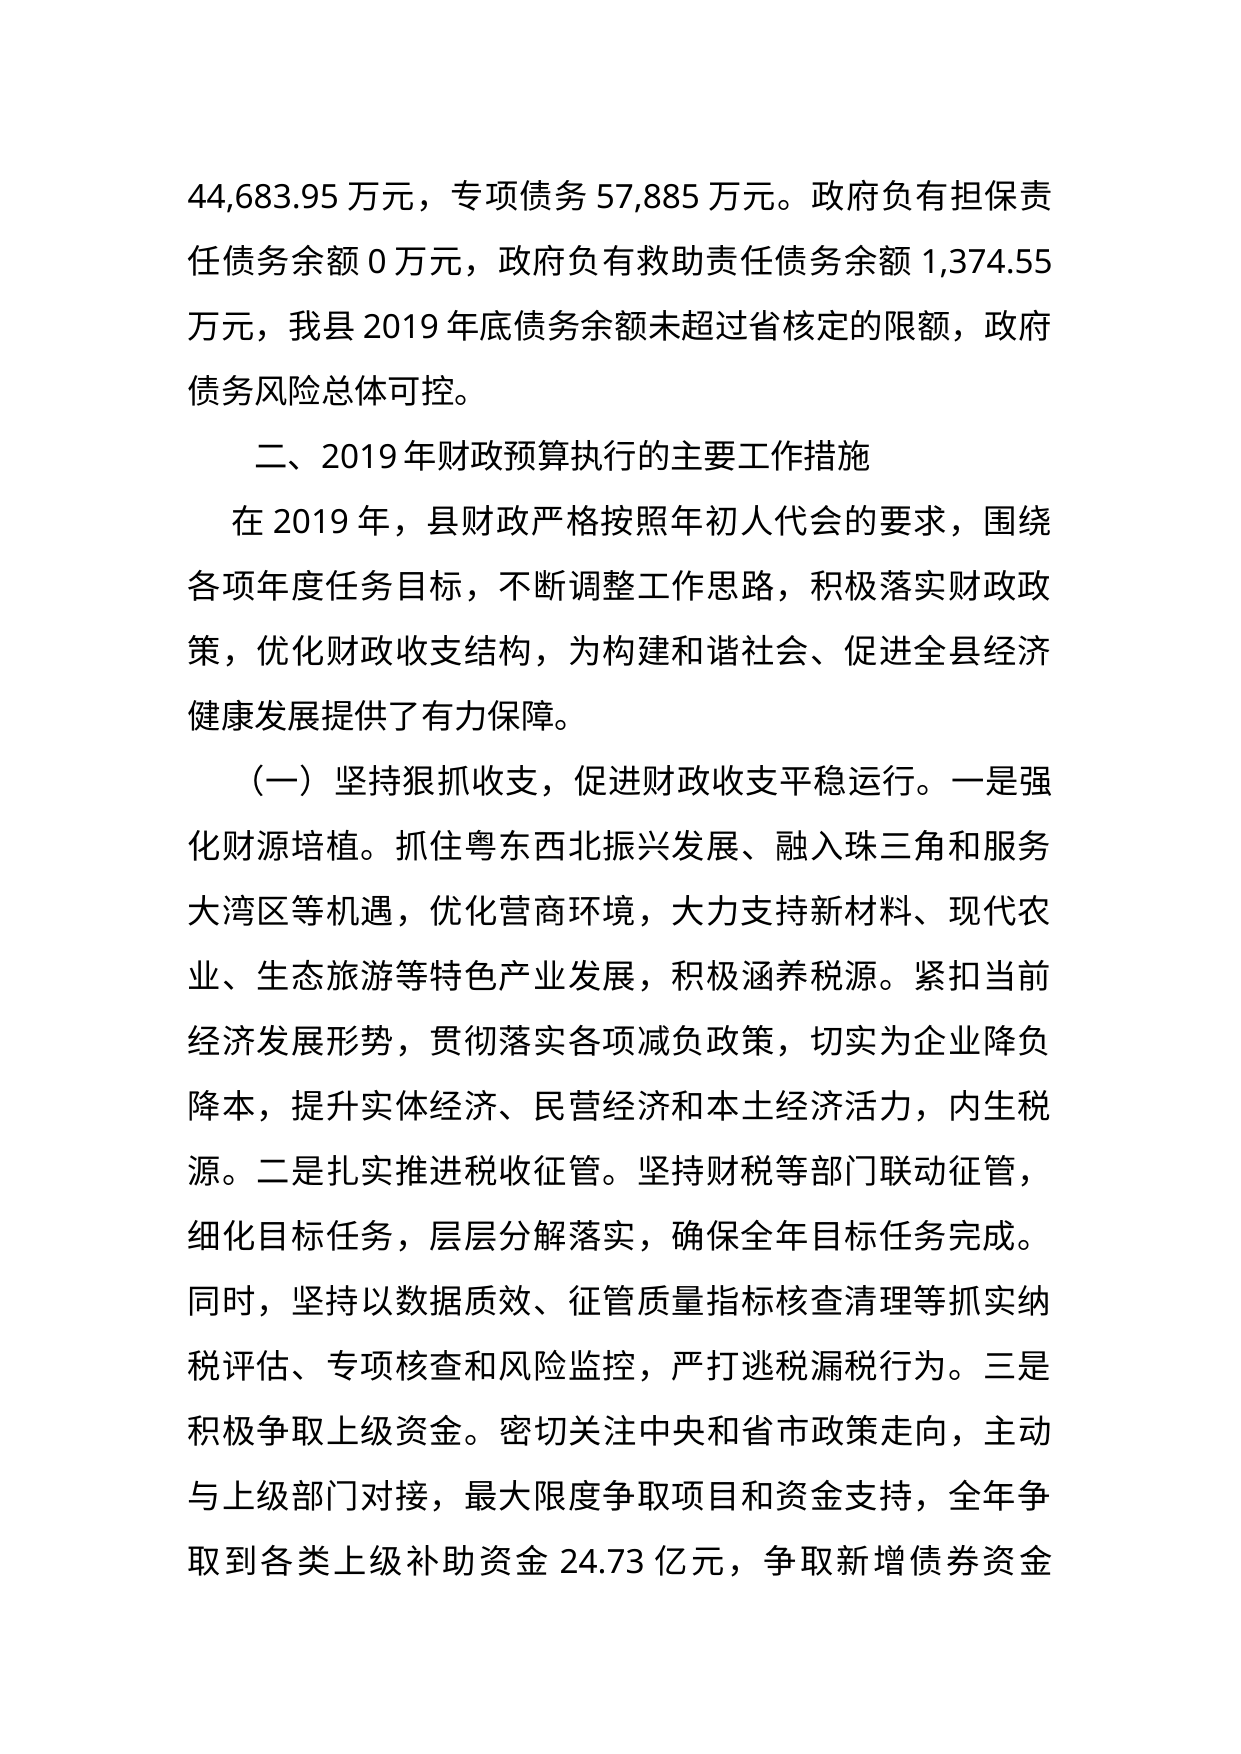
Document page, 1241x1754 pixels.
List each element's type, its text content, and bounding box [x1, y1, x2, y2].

text 二、2019年财政预算执行的主要工作措施 [187, 422, 1053, 487]
text 在2019年，县财政严格按照年初人代会的要求，围绕各项年度任务目标，不断调整工作思路，积极落实财政政策，优化财政收支结构，为构建和谐社会、促进全县经济健康发展提供了有力保障。 [187, 487, 1053, 747]
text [187, 162, 1053, 422]
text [187, 747, 1053, 1592]
